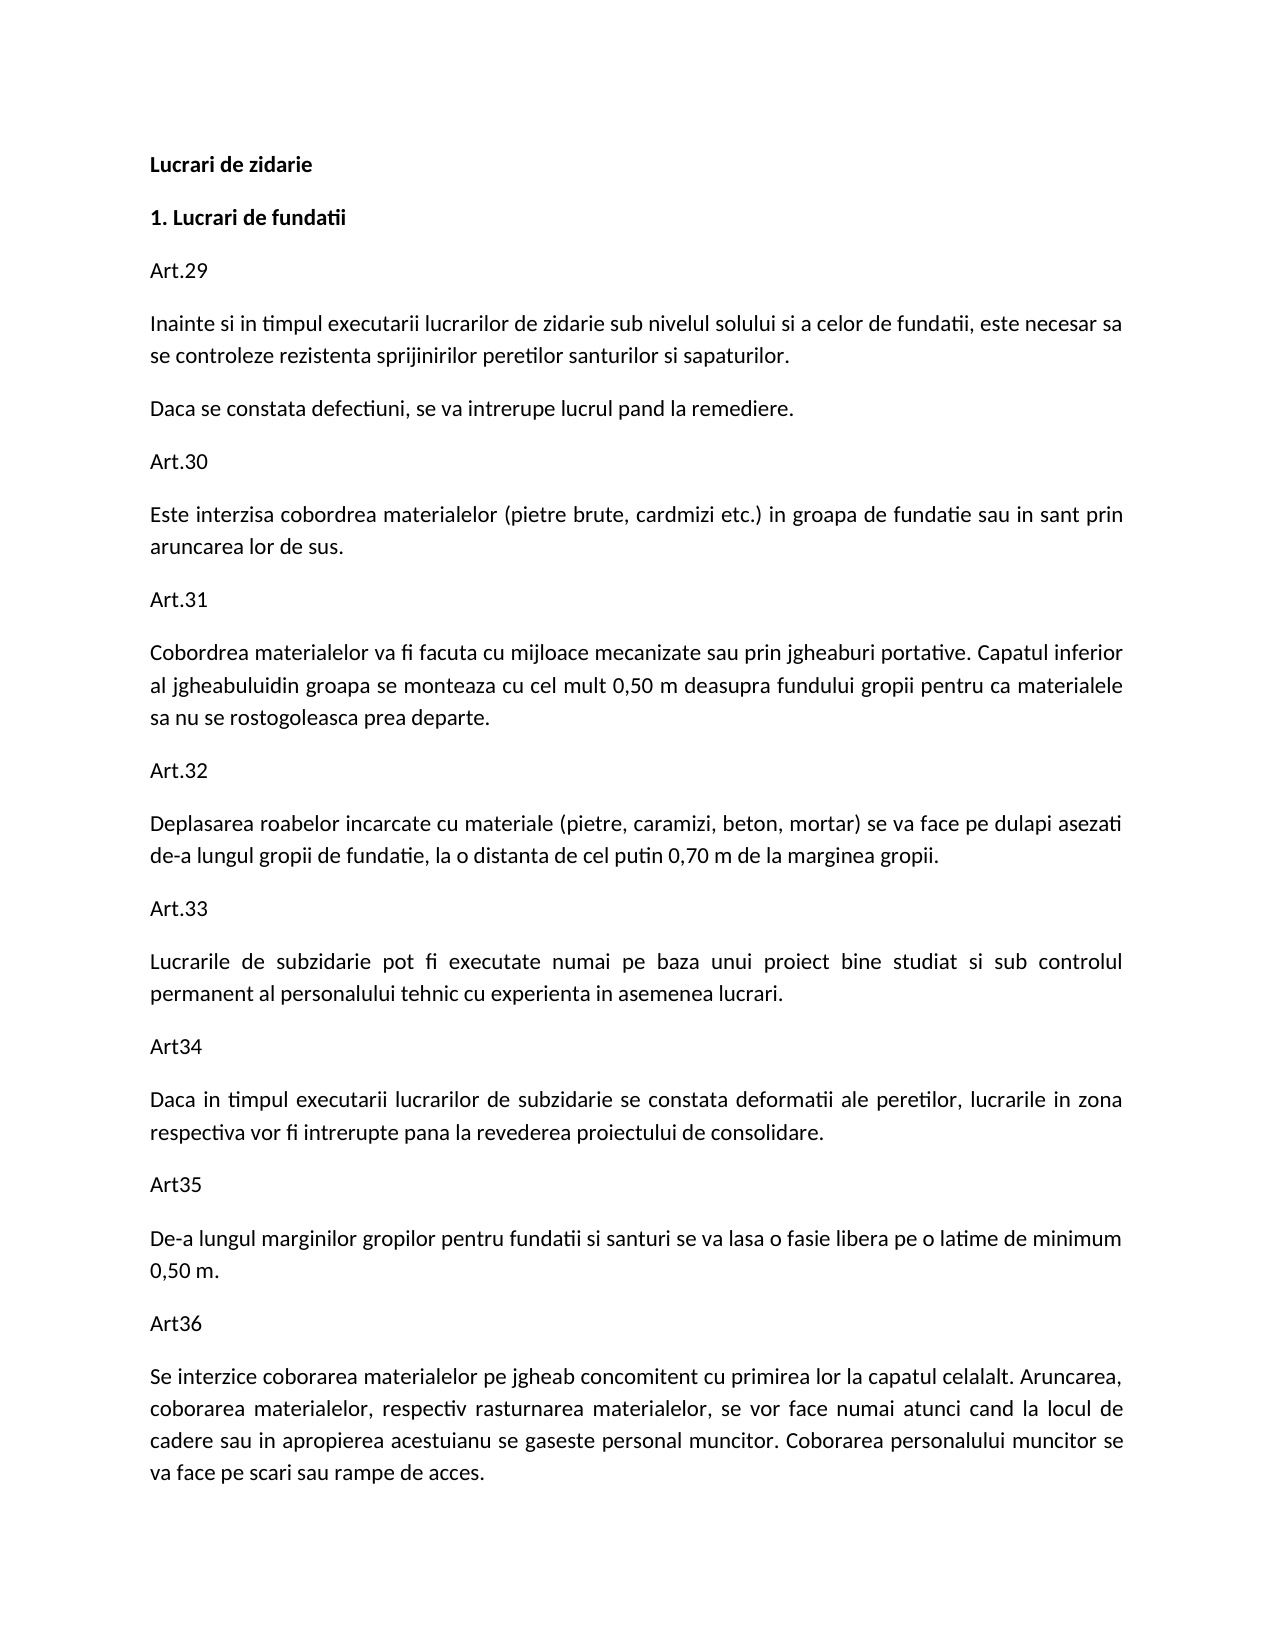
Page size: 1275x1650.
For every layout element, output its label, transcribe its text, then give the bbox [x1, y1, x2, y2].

text Art.31 [150, 586, 1125, 613]
text Art.32 [150, 756, 1125, 784]
text Art.30 [150, 447, 1125, 475]
text Art34 [150, 1032, 1125, 1060]
text Deplasarea roabelor incarcate cu materiale (pietre, caramizi, beton, mortar) se va face pe dulapi asezati de-a lungul gropii de fundatie, la o distanta de cel putin 0,70 m de la marginea gropii. [150, 809, 1125, 869]
text De-a lungul marginilor gropilor pentru fundatii si santuri se va lasa o fasie libera pe o latime de minimum 0,50 m. [150, 1224, 1125, 1284]
text 1. Lucrari de fundatii [150, 203, 1125, 231]
text Daca se constata defectiuni, se va intrerupe lucrul pand la remediere. [150, 394, 1125, 422]
text Art36 [150, 1309, 1125, 1337]
text Art35 [150, 1171, 1125, 1199]
text Inainte si in timpul executarii lucrarilor de zidarie sub nivelul solului si a celor de fundatii, este necesar sa se controleze rezistenta sprijinirilor peretilor santurilor si sapaturilor. [150, 309, 1125, 369]
text Este interzisa cobordrea materialelor (pietre brute, cardmizi etc.) in groapa de fundatie sau in sant prin aruncarea lor de sus. [150, 500, 1125, 561]
text Lucrari de zidarie [150, 150, 1125, 178]
text Se interzice coborarea materialelor pe jgheab concomitent cu primirea lor la capatul celalalt. Aruncarea, coborarea materialelor, respectiv rasturnarea materialelor, se vor face numai atunci cand la locul de cadere sau in apropierea acestuianu se gaseste personal muncitor. Coborarea personalului muncitor se va face pe scari sau rampe de acces. [150, 1362, 1125, 1486]
text Art.29 [150, 256, 1125, 284]
text Cobordrea materialelor va fi facuta cu mijloace mecanizate sau prin jgheaburi portative. Capatul inferior al jgheabuluidin groapa se monteaza cu cel mult 0,50 m deasupra fundului gropii pentru ca materialele sa nu se rostogoleasca prea departe. [150, 638, 1125, 731]
text Lucrarile de subzidarie pot fi executate numai pe baza unui proiect bine studiat si sub controlul permanent al personalului tehnic cu experienta in asemenea lucrari. [150, 947, 1125, 1007]
text Art.33 [150, 894, 1125, 922]
text Daca in timpul executarii lucrarilor de subzidarie se constata deformatii ale peretilor, lucrarile in zona respectiva vor fi intrerupte pana la revederea proiectului de consolidare. [150, 1085, 1125, 1146]
